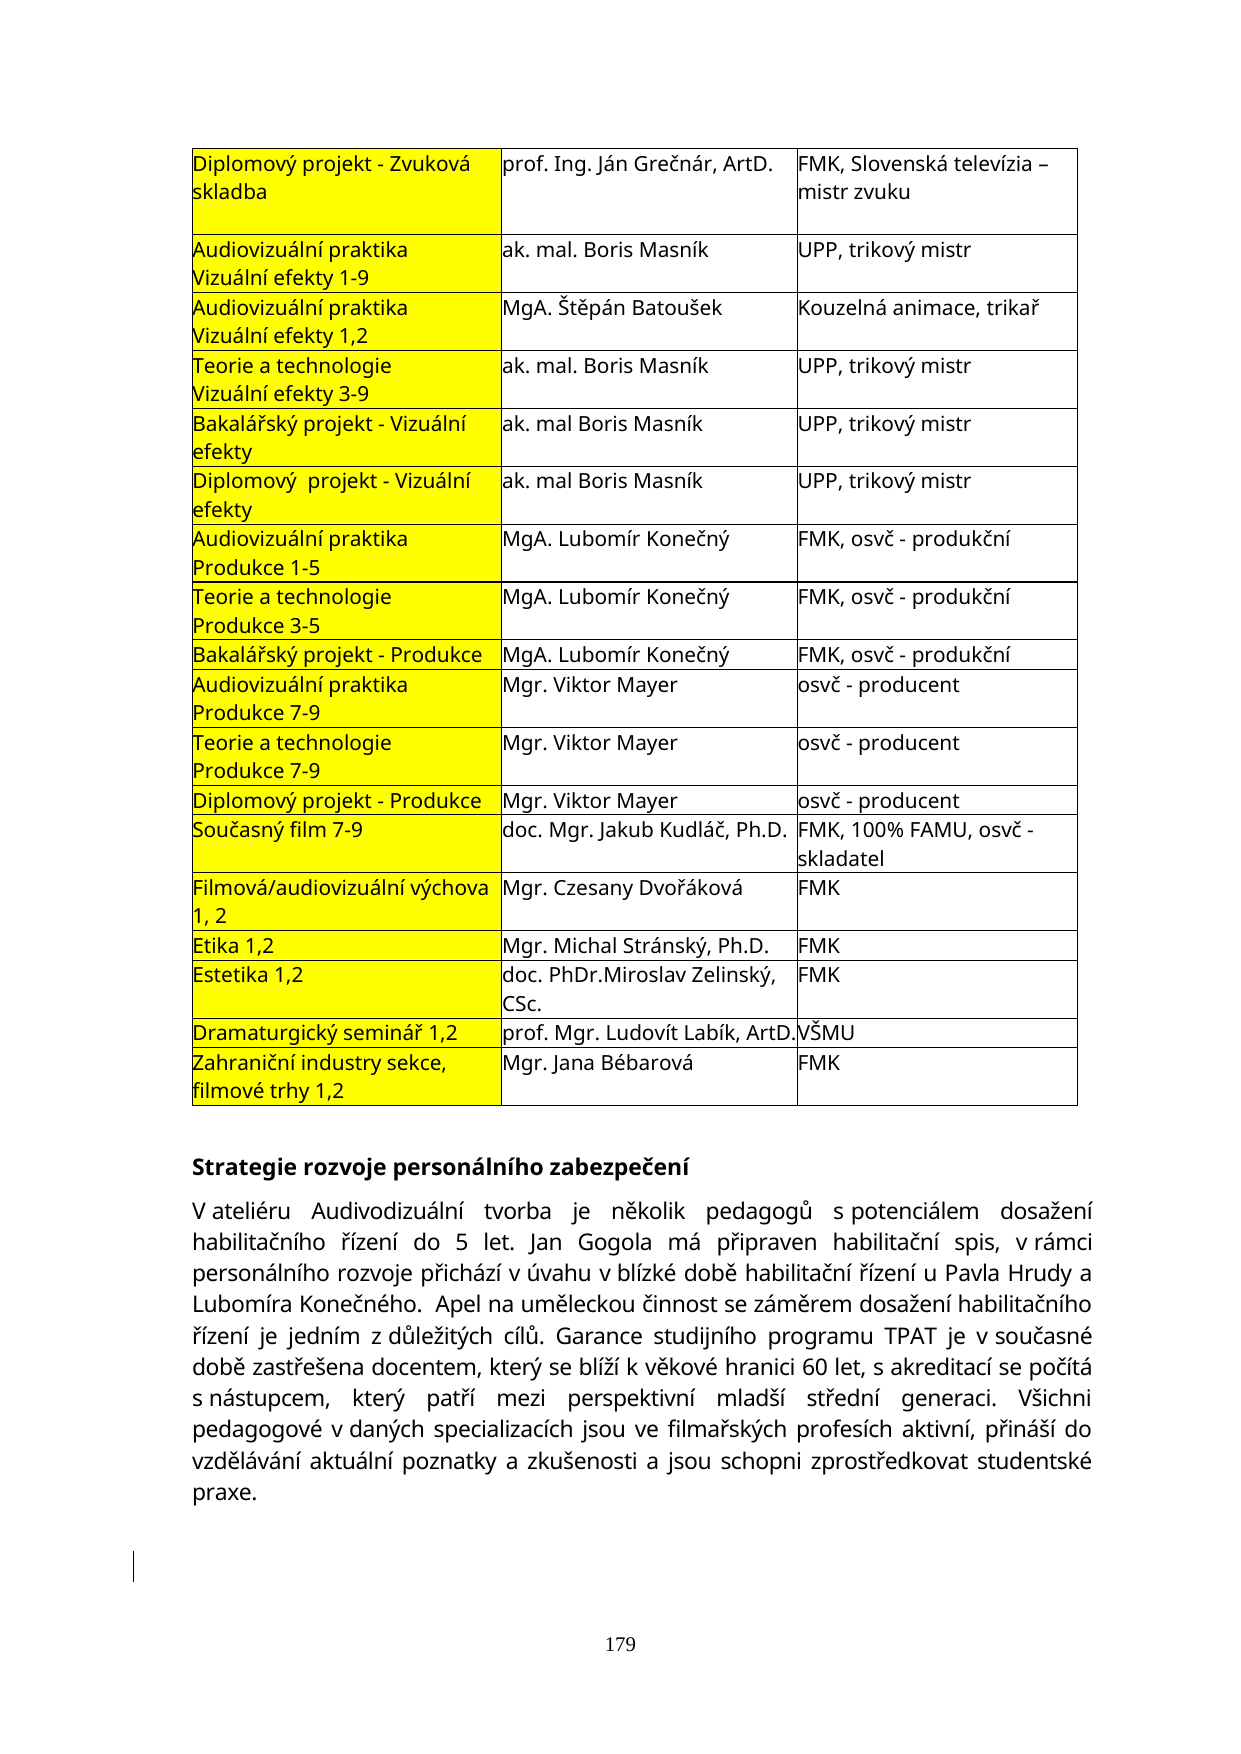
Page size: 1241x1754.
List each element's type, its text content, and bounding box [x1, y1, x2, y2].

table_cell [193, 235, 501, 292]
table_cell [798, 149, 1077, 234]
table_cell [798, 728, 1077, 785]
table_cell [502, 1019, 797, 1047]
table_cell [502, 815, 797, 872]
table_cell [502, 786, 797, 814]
text V ateliéru Audivodizuální tvorba je několik pedagogů s potenciálem dosažení habilitačního řízení do 5 let. Jan Gogola má připraven habilitační spis, v rámci personálního rozvoje přichází v úvahu v blízké době habilitační řízení u Pavla Hrudy a Lubomíra Konečného. Apel na uměleckou činnost se záměrem dosažení habilitačního řízení je jedním z důležitých cílů. Garance studijního programu TPAT je v současné době zastřešena docentem, který se blíží k věkové hranici 60 let, s akreditací se počítá s nástupcem, který patří mezi perspektivní mladší střední generaci. Všichni pedagogové v daných specializacích jsou ve filmařských profesích aktivní, přináší do vzdělávání aktuální poznatky a zkušenosti a jsou schopni zprostředkovat studentské praxe. [192, 1195, 1093, 1507]
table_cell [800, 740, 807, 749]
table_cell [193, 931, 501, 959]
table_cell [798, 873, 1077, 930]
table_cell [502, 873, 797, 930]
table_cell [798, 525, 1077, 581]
text Strategie rozvoje personálního zabezpečení [192, 1151, 1093, 1182]
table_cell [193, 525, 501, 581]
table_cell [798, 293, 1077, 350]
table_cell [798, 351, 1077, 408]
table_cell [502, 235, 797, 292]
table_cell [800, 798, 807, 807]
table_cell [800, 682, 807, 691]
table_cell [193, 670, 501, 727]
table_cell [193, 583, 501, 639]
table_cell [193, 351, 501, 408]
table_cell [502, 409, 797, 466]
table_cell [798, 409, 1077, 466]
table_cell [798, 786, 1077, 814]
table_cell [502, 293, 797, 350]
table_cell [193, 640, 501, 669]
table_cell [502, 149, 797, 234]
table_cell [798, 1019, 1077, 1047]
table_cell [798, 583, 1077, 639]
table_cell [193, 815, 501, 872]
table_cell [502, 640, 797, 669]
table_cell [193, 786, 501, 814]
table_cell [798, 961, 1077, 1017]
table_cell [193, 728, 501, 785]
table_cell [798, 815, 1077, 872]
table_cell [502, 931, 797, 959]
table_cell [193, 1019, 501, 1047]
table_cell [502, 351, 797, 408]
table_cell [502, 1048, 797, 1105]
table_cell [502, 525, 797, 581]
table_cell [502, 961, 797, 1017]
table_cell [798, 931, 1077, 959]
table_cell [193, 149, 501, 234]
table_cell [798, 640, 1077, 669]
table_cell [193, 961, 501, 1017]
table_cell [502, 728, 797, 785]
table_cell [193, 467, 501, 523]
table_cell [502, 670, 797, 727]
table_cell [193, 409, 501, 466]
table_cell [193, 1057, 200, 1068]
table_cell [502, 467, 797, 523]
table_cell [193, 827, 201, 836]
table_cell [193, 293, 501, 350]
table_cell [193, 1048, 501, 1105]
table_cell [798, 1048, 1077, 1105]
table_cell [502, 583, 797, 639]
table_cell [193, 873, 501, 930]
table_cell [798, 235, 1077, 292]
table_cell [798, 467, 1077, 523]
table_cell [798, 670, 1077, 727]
